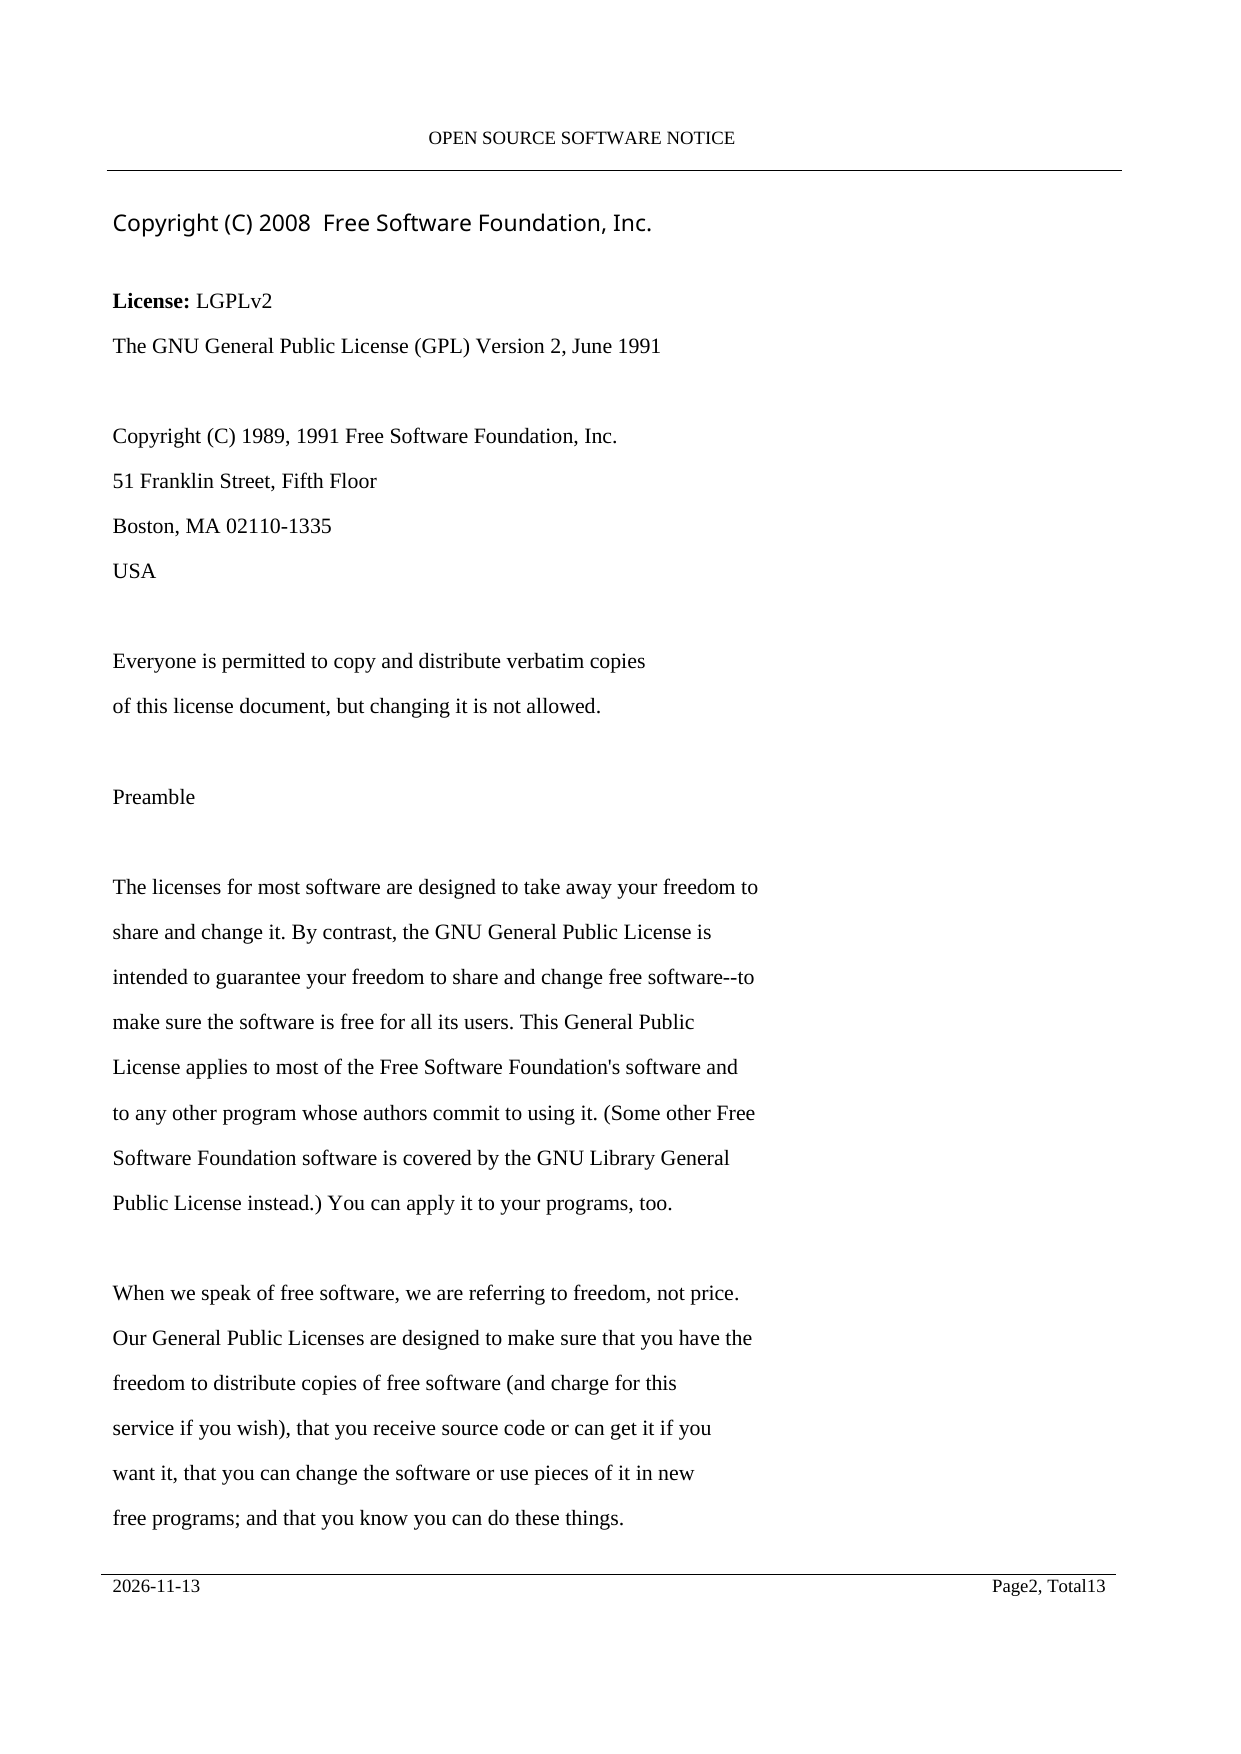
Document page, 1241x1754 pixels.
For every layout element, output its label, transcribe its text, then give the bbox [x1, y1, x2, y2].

text When we speak of free software, we are referring to freedom, not price. [112, 1276, 1128, 1309]
text License applies to most of the Free Software Foundation's software and [112, 1051, 1128, 1083]
text of this license document, but changing it is not allowed. [112, 690, 1128, 722]
text Copyright (C) 2008 Free Software Foundation, Inc. [112, 206, 1128, 239]
text Software Foundation software is covered by the GNU Library General [112, 1141, 1128, 1173]
text service if you wish), that you receive source code or can get it if you [112, 1412, 1128, 1444]
text License: LGPLv2 [112, 284, 1128, 316]
text intended to guarantee your freedom to share and change free software--to [112, 961, 1128, 993]
text free programs; and that you know you can do these things. [112, 1502, 1128, 1534]
text Boston, MA 02110-1335 [112, 509, 1128, 542]
text share and change it. By contrast, the GNU General Public License is [112, 915, 1128, 948]
text Copyright (C) 1989, 1991 Free Software Foundation, Inc. [112, 419, 1128, 452]
text Everyone is permitted to copy and distribute verbatim copies [112, 645, 1128, 677]
text Our General Public Licenses are designed to make sure that you have the [112, 1321, 1128, 1354]
text want it, that you can change the software or use pieces of it in new [112, 1457, 1128, 1489]
text The licenses for most software are designed to take away your freedom to [112, 870, 1128, 903]
text Public License instead.) You can apply it to your programs, too. [112, 1186, 1128, 1218]
text make sure the software is free for all its users. This General Public [112, 1006, 1128, 1038]
text Preamble [112, 780, 1128, 813]
text USA [112, 554, 1128, 587]
text The GNU General Public License (GPL) Version 2, June 1991 [112, 329, 1128, 362]
text 51 Franklin Street, Fifth Floor [112, 464, 1128, 497]
text to any other program whose authors commit to using it. (Some other Free [112, 1096, 1128, 1128]
text freedom to distribute copies of free software (and charge for this [112, 1366, 1128, 1399]
